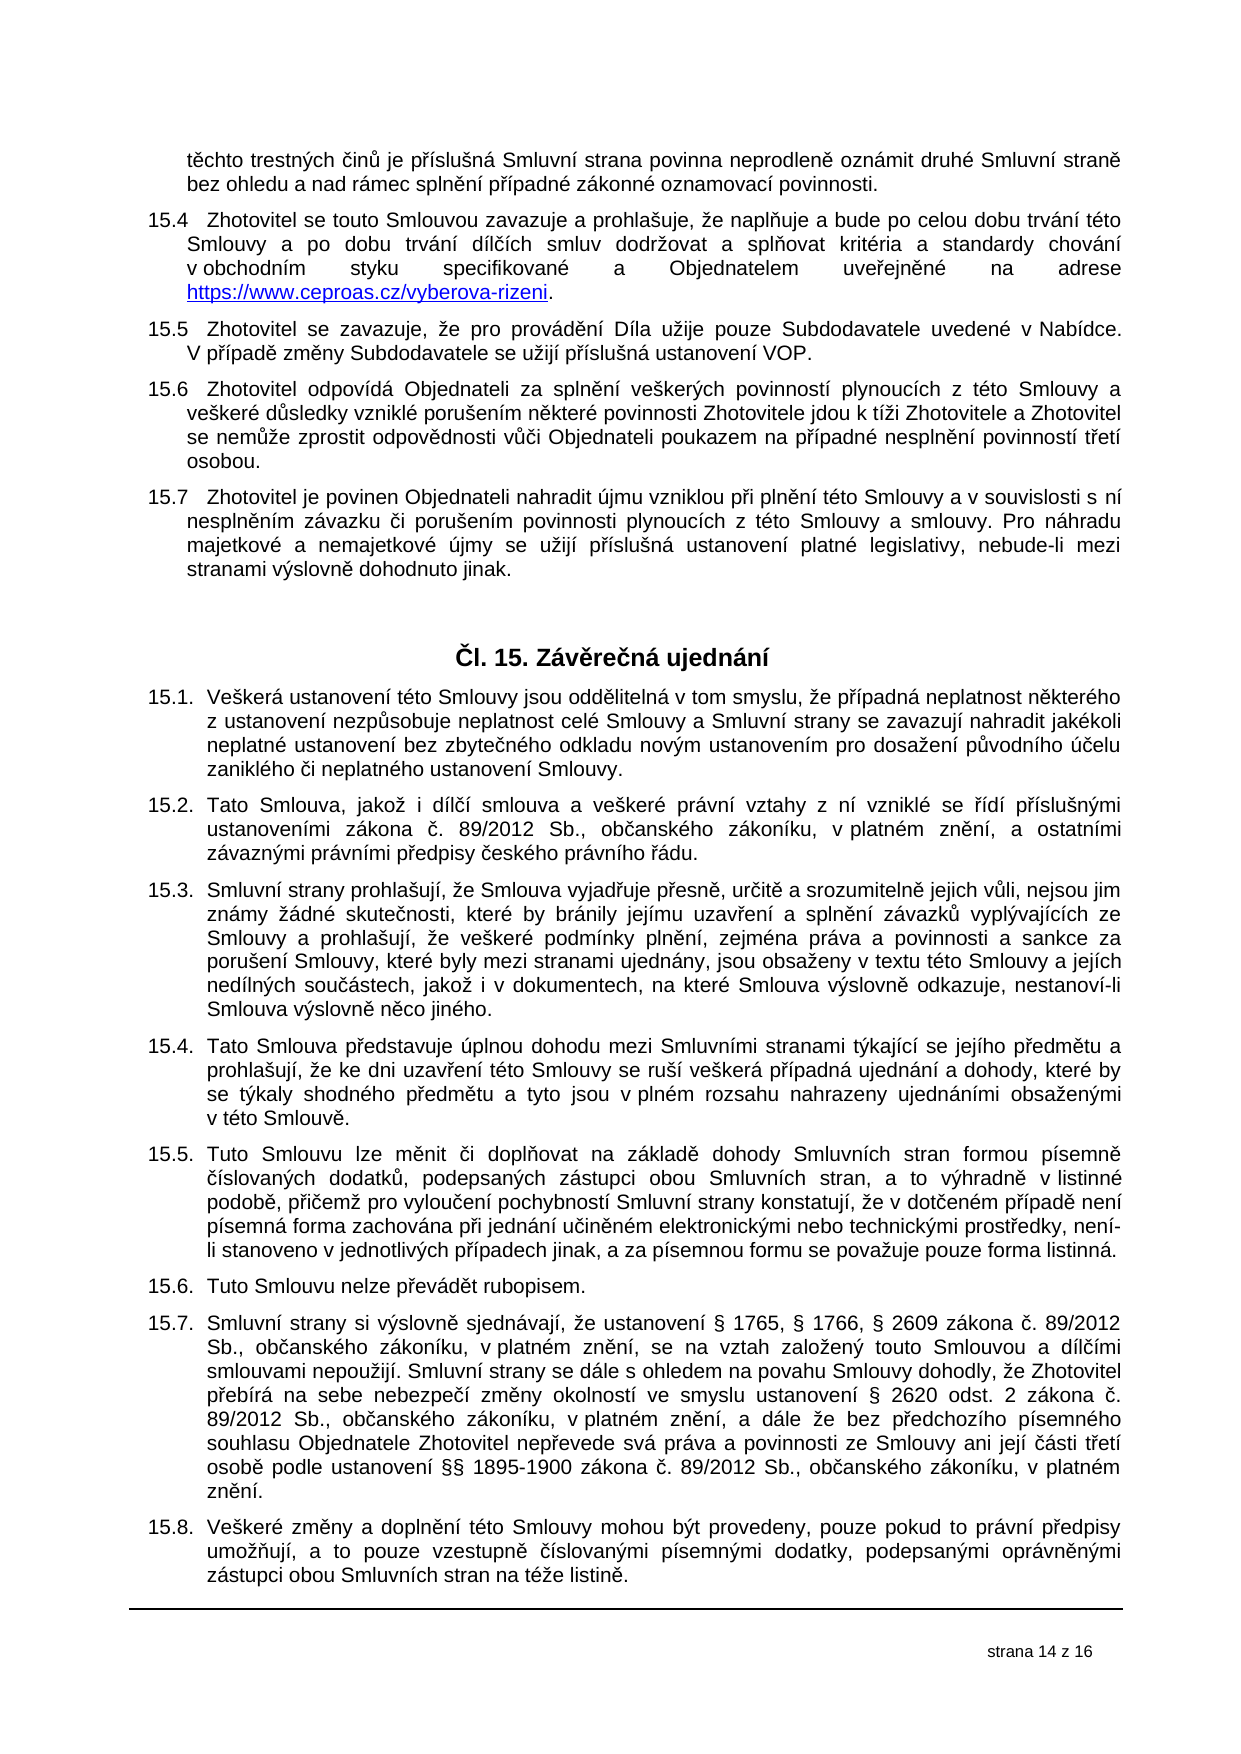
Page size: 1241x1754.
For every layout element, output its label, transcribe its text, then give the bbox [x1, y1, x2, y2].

list Zhotovitel se zavazuje, že pro provádění Díla užije pouze Subdodavatele uvedené v Nabídce. V případě změny Subdodavatele se užijí příslušná ustanovení VOP. [148, 316, 1122, 364]
text Veškeré změny a doplnění této Smlouvy mohou být provedeny, pouze pokud to právní předpisy umožňují, a to pouze vzestupně číslovanými písemnými dodatky, podepsanými oprávněnými zástupci obou Smluvních stran na téže listině. [148, 1515, 1122, 1587]
list Zhotovitel odpovídá Objednateli za splnění veškerých povinností plynoucích z této Smlouvy a veškeré důsledky vzniklé porušením některé povinnosti Zhotovitele jdou k tíži Zhotovitele a Zhotovitel se nemůže zprostit odpovědnosti vůči Objednateli poukazem na případné nesplnění povinností třetí osobou. [148, 377, 1122, 473]
list Zhotovitel je povinen Objednateli nahradit újmu vzniklou při plnění této Smlouvy a v souvislosti s ní nesplněním závazku či porušením povinnosti plynoucích z této Smlouvy a smlouvy. Pro náhradu majetkové a nemajetkové újmy se užijí příslušná ustanovení platné legislativy, nebude-li mezi stranami výslovně dohodnuto jinak. [148, 485, 1122, 581]
text Tuto Smlouvu nelze převádět rubopisem. [148, 1274, 1122, 1298]
text Veškerá ustanovení této Smlouvy jsou oddělitelná v tom smyslu, že případná neplatnost některého z ustanovení nezpůsobuje neplatnost celé Smlouvy a Smluvní strany se zavazují nahradit jakékoli neplatné ustanovení bez zbytečného odkladu novým ustanovením pro dosažení původního účelu zaniklého či neplatného ustanovení Smlouvy. [148, 685, 1122, 781]
text Závěrečná ujednání [102, 643, 1122, 672]
text Smluvní strany prohlašují, že Smlouva vyjadřuje přesně, určitě a srozumitelně jejich vůli, nejsou jim známy žádné skutečnosti, které by bránily jejímu uzavření a splnění závazků vyplývajících ze Smlouvy a prohlašují, že veškeré podmínky plnění, zejména práva a povinnosti a sankce za porušení Smlouvy, které byly mezi stranami ujednány, jsou obsaženy v textu této Smlouvy a jejích nedílných součástech, jakož i v dokumentech, na které Smlouva výslovně odkazuje, nestanoví-li Smlouva výslovně něco jiného. [148, 877, 1122, 1021]
list Zhotovitel se touto Smlouvou zavazuje a prohlašuje, že naplňuje a bude po celou dobu trvání této Smlouvy a po dobu trvání dílčích smluv dodržovat a splňovat kritéria a standardy chování v obchodním styku specifikované a Objednatelem uveřejněné na adrese https://www.ceproas.cz/vyberova-rizeni. [148, 208, 1122, 304]
text Tato Smlouva představuje úplnou dohodu mezi Smluvními stranami týkající se jejího předmětu a prohlašují, že ke dni uzavření této Smlouvy se ruší veškerá případná ujednání a dohody, které by se týkaly shodného předmětu a tyto jsou v plném rozsahu nahrazeny ujednáními obsaženými v této Smlouvě. [148, 1034, 1122, 1129]
text Tuto Smlouvu lze měnit či doplňovat na základě dohody Smluvních stran formou písemně číslovaných dodatků, podepsaných zástupci obou Smluvních stran, a to výhradně v listinné podobě, přičemž pro vyloučení pochybností Smluvní strany konstatují, že v dotčeném případě není písemná forma zachována při jednání učiněném elektronickými nebo technickými prostředky, není-li stanoveno v jednotlivých případech jinak, a za písemnou formu se považuje pouze forma listinná. [148, 1142, 1122, 1262]
text Tato Smlouva, jakož i dílčí smlouva a veškeré právní vztahy z ní vzniklé se řídí příslušnými ustanoveními zákona č. 89/2012 Sb., občanského zákoníku, v platném znění, a ostatními závaznými právními předpisy českého právního řádu. [148, 793, 1122, 865]
text Smluvní strany si výslovně sjednávají, že ustanovení § 1765, § 1766, § 2609 zákona č. 89/2012 Sb., občanského zákoníku, v platném znění, se na vztah založený touto Smlouvou a dílčími smlouvami nepoužijí. Smluvní strany se dále s ohledem na povahu Smlouvy dohodly, že Zhotovitel přebírá na sebe nebezpečí změny okolností ve smyslu ustanovení § 2620 odst. 2 zákona č. 89/2012 Sb., občanského zákoníku, v platném znění, a dále že bez předchozího písemného souhlasu Objednatele Zhotovitel nepřevede svá práva a povinnosti ze Smlouvy ani její části třetí osobě podle ustanovení §§ 1895-1900 zákona č. 89/2012 Sb., občanského zákoníku, v platném znění. [148, 1311, 1122, 1502]
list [148, 148, 1122, 196]
